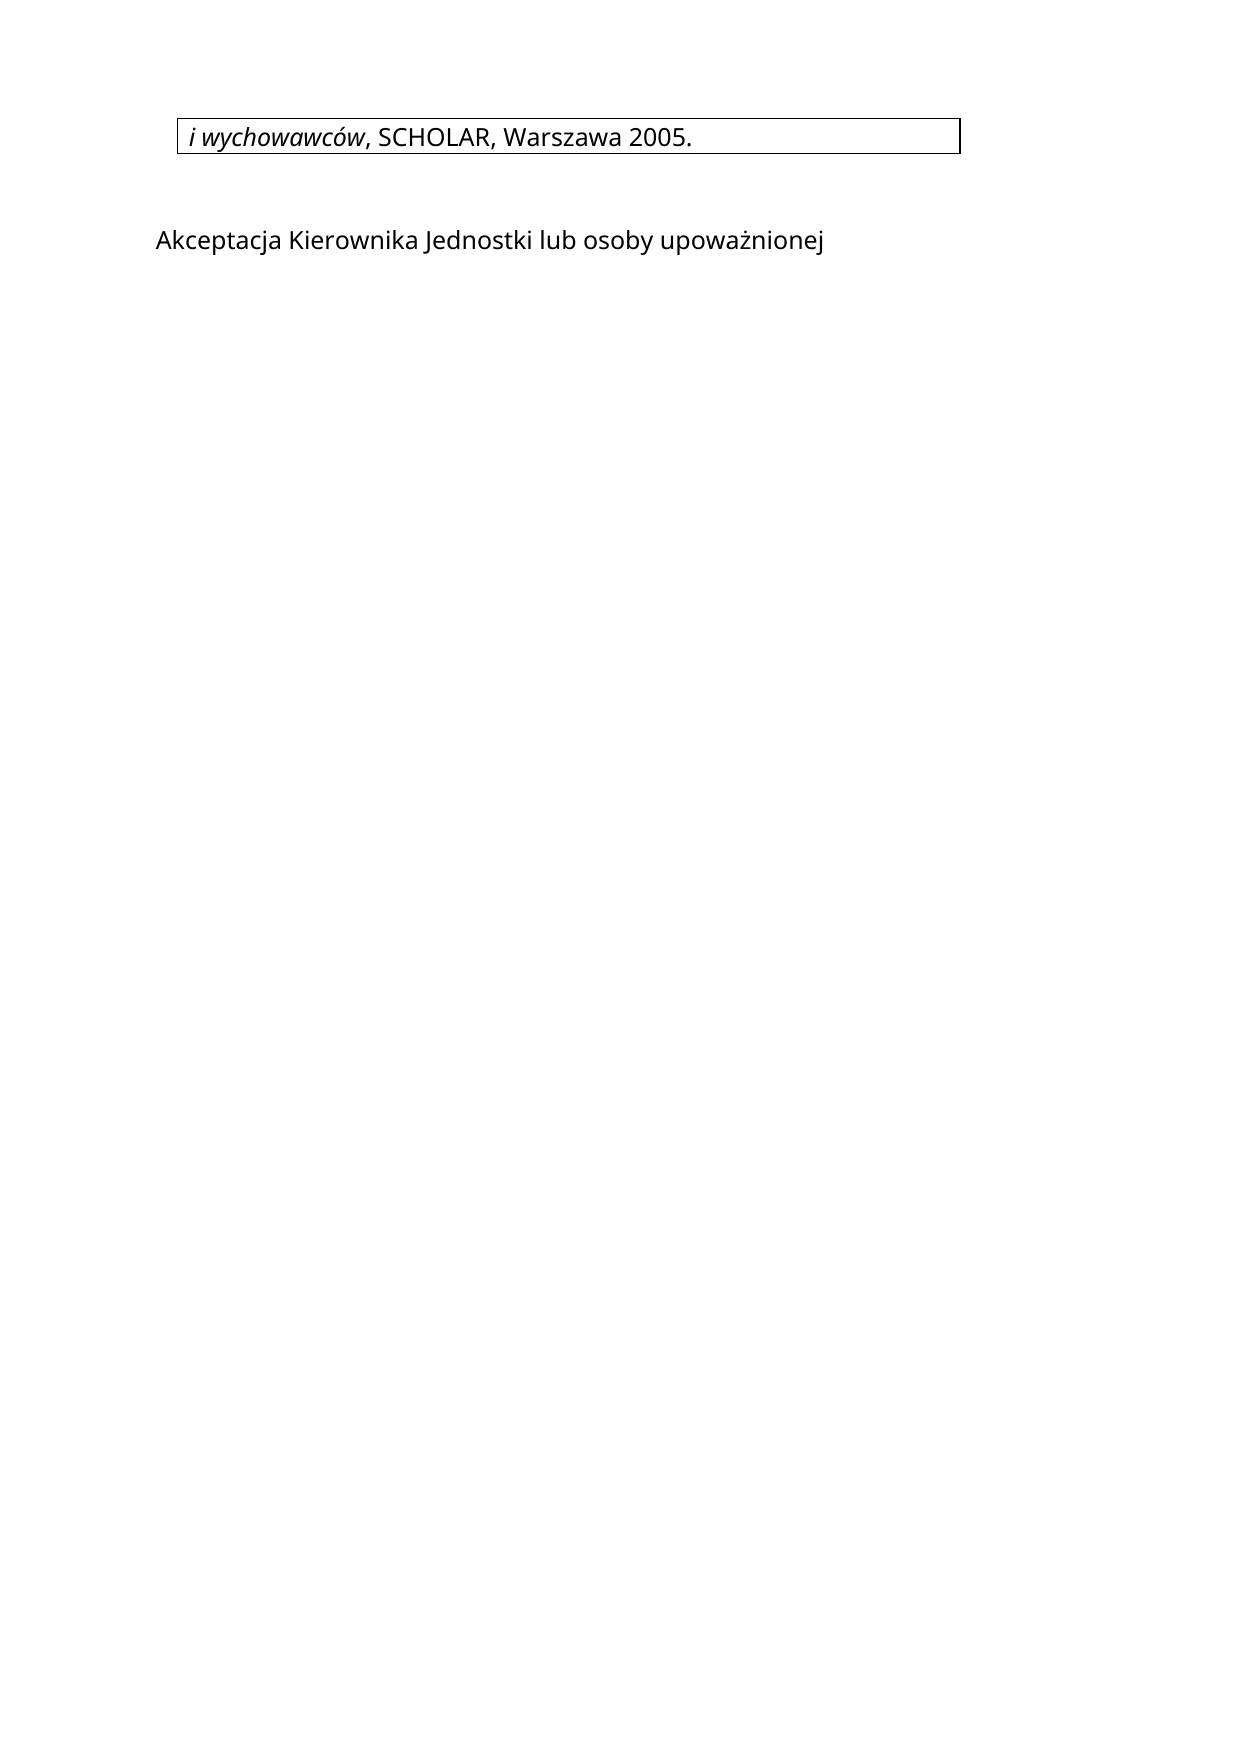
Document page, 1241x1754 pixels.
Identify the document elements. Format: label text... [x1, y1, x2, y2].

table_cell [178, 119, 959, 153]
text Akceptacja Kierownika Jednostki lub osoby upoważnionej [156, 222, 1122, 256]
